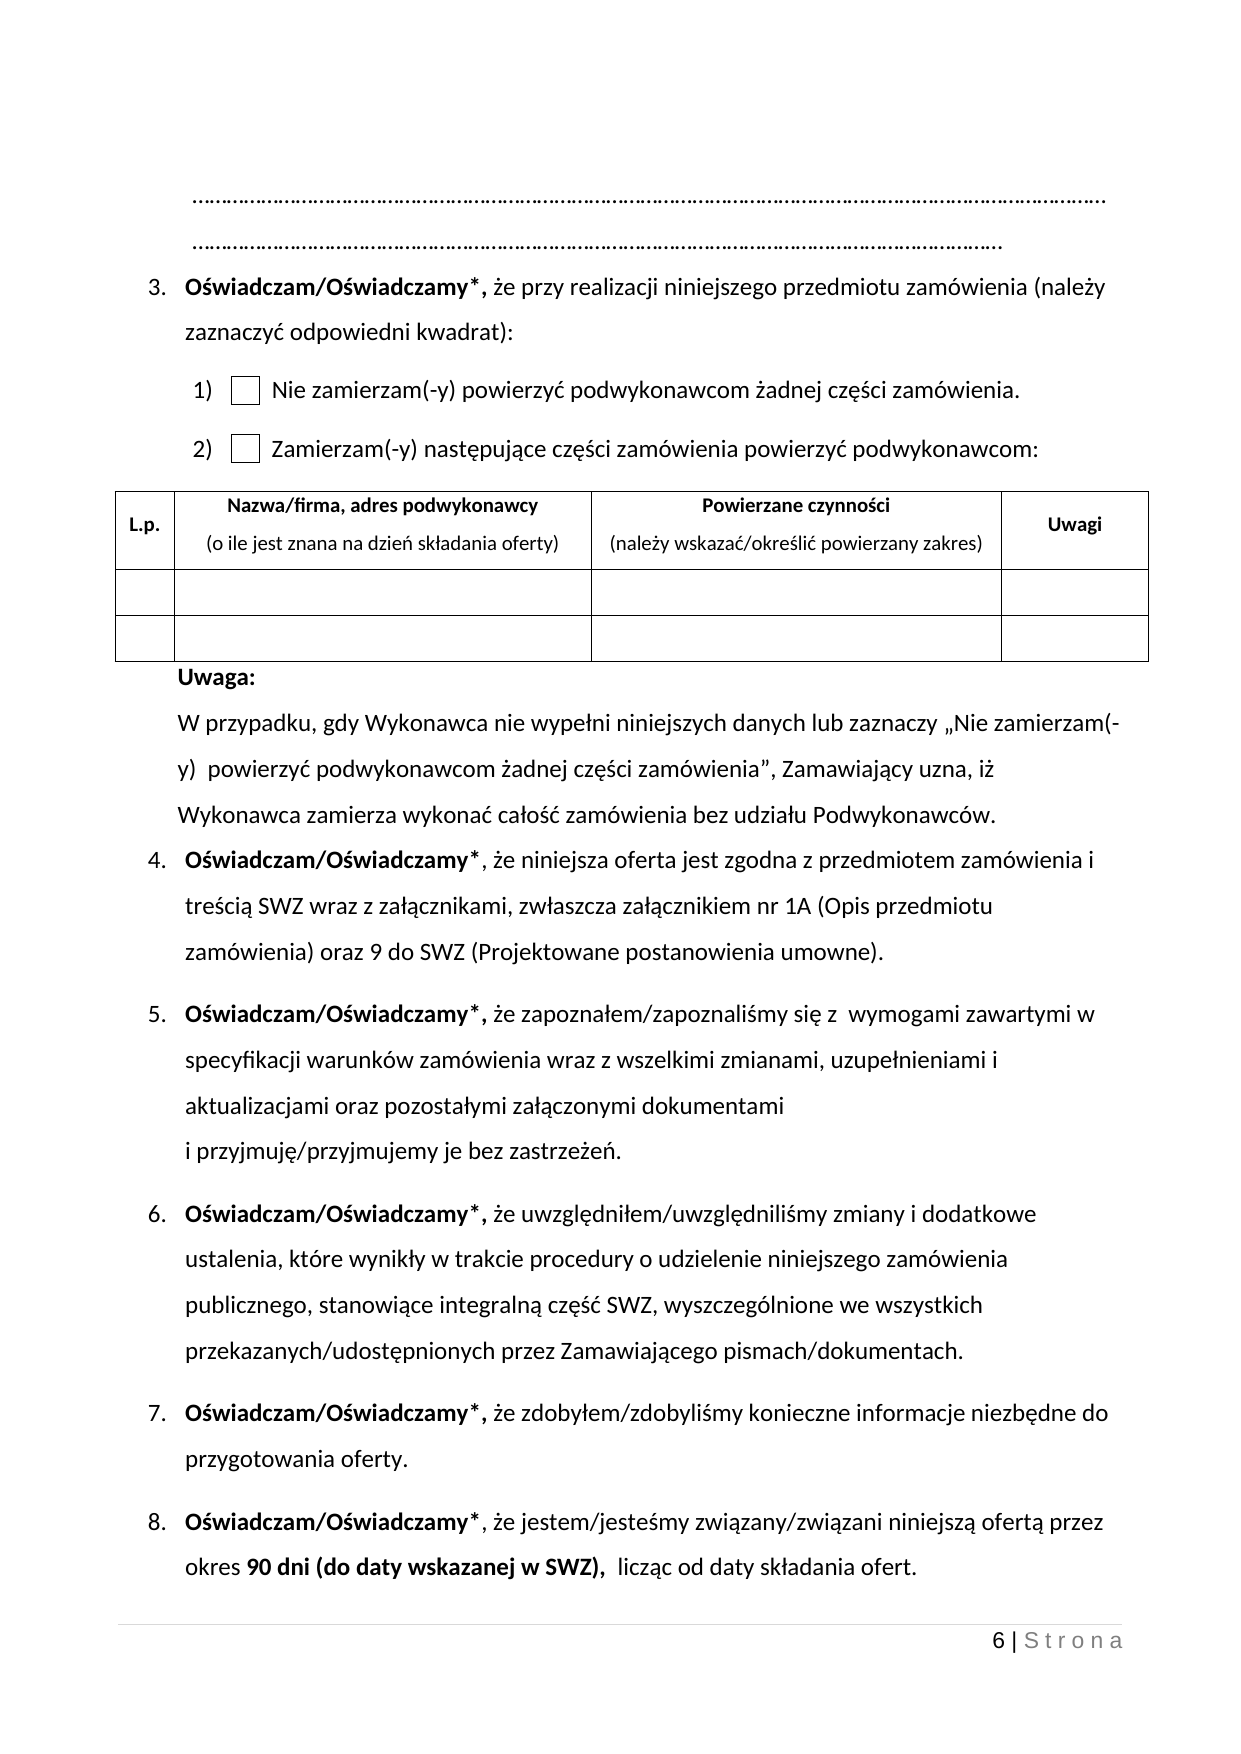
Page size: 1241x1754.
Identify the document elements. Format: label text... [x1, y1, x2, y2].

list Oświadczam/Oświadczamy*, że uwzględniłem/uwzględniliśmy zmiany i dodatkowe ustalenia, które wynikły w trakcie procedury o udzielenie niniejszego zamówienia publicznego, stanowiące integralną część SWZ, wyszczególnione we wszystkich przekazanych/udostępnionych przez Zamawiającego pismach/dokumentach. [148, 1198, 1122, 1366]
list Zamierzam(-y) następujące części zamówienia powierzyć podwykonawcom: [192, 433, 1122, 463]
table_cell [116, 570, 174, 615]
table_cell [116, 616, 174, 661]
list Nie zamierzam(-y) powierzyć podwykonawcom żadnej części zamówienia. [192, 375, 1122, 405]
table_cell [592, 616, 1001, 661]
table_cell [592, 570, 1001, 615]
list Oświadczam/Oświadczamy*, że jestem/jesteśmy związany/związani niniejszą ofertą przez okres 90 dni (do daty wskazanej w SWZ), licząc od daty składania ofert. [148, 1506, 1122, 1582]
text Uwaga: [118, 662, 1122, 692]
table_cell [175, 616, 591, 661]
list Oświadczam/Oświadczamy*, że zapoznałem/zapoznaliśmy się z wymogami zawartymi w specyfikacji warunków zamówienia wraz z wszelkimi zmianami, uzupełnieniami i aktualizacjami oraz pozostałymi załączonymi dokumentami i przyjmuję/przyjmujemy je bez zastrzeżeń. [148, 998, 1122, 1166]
list Oświadczam/Oświadczamy*, że przy realizacji niniejszego przedmiotu zamówienia (należy zaznaczyć odpowiedni kwadrat): [148, 271, 1122, 347]
text W przypadku, gdy Wykonawca nie wypełni niniejszych danych lub zaznaczy „Nie zamierzam(-y) powierzyć podwykonawcom żadnej części zamówienia”, Zamawiający uzna, iż Wykonawca zamierza wykonać całość zamówienia bez udziału Podwykonawców. [177, 707, 1122, 829]
text ………………………………………………………………………………………………………………………………………………………………………………………………………………………………………………………………………… [192, 179, 1122, 256]
table_header Powierzane czynności (należy wskazać/określić powierzany zakres) [592, 492, 1001, 569]
table_header Uwagi [1002, 492, 1148, 569]
list Oświadczam/Oświadczamy*, że zdobyłem/zdobyliśmy konieczne informacje niezbędne do przygotowania oferty. [148, 1397, 1122, 1474]
table_header Nazwa/firma, adres podwykonawcy (o ile jest znana na dzień składania oferty) [175, 492, 591, 569]
table_cell [1002, 616, 1148, 661]
table_cell [1002, 570, 1148, 615]
table_cell [175, 570, 591, 615]
table_header L.p. [116, 492, 174, 569]
list Oświadczam/Oświadczamy*, że niniejsza oferta jest zgodna z przedmiotem zamówienia i treścią SWZ wraz z załącznikami, zwłaszcza załącznikiem nr 1A (Opis przedmiotu zamówienia) oraz 9 do SWZ (Projektowane postanowienia umowne). [148, 844, 1122, 966]
